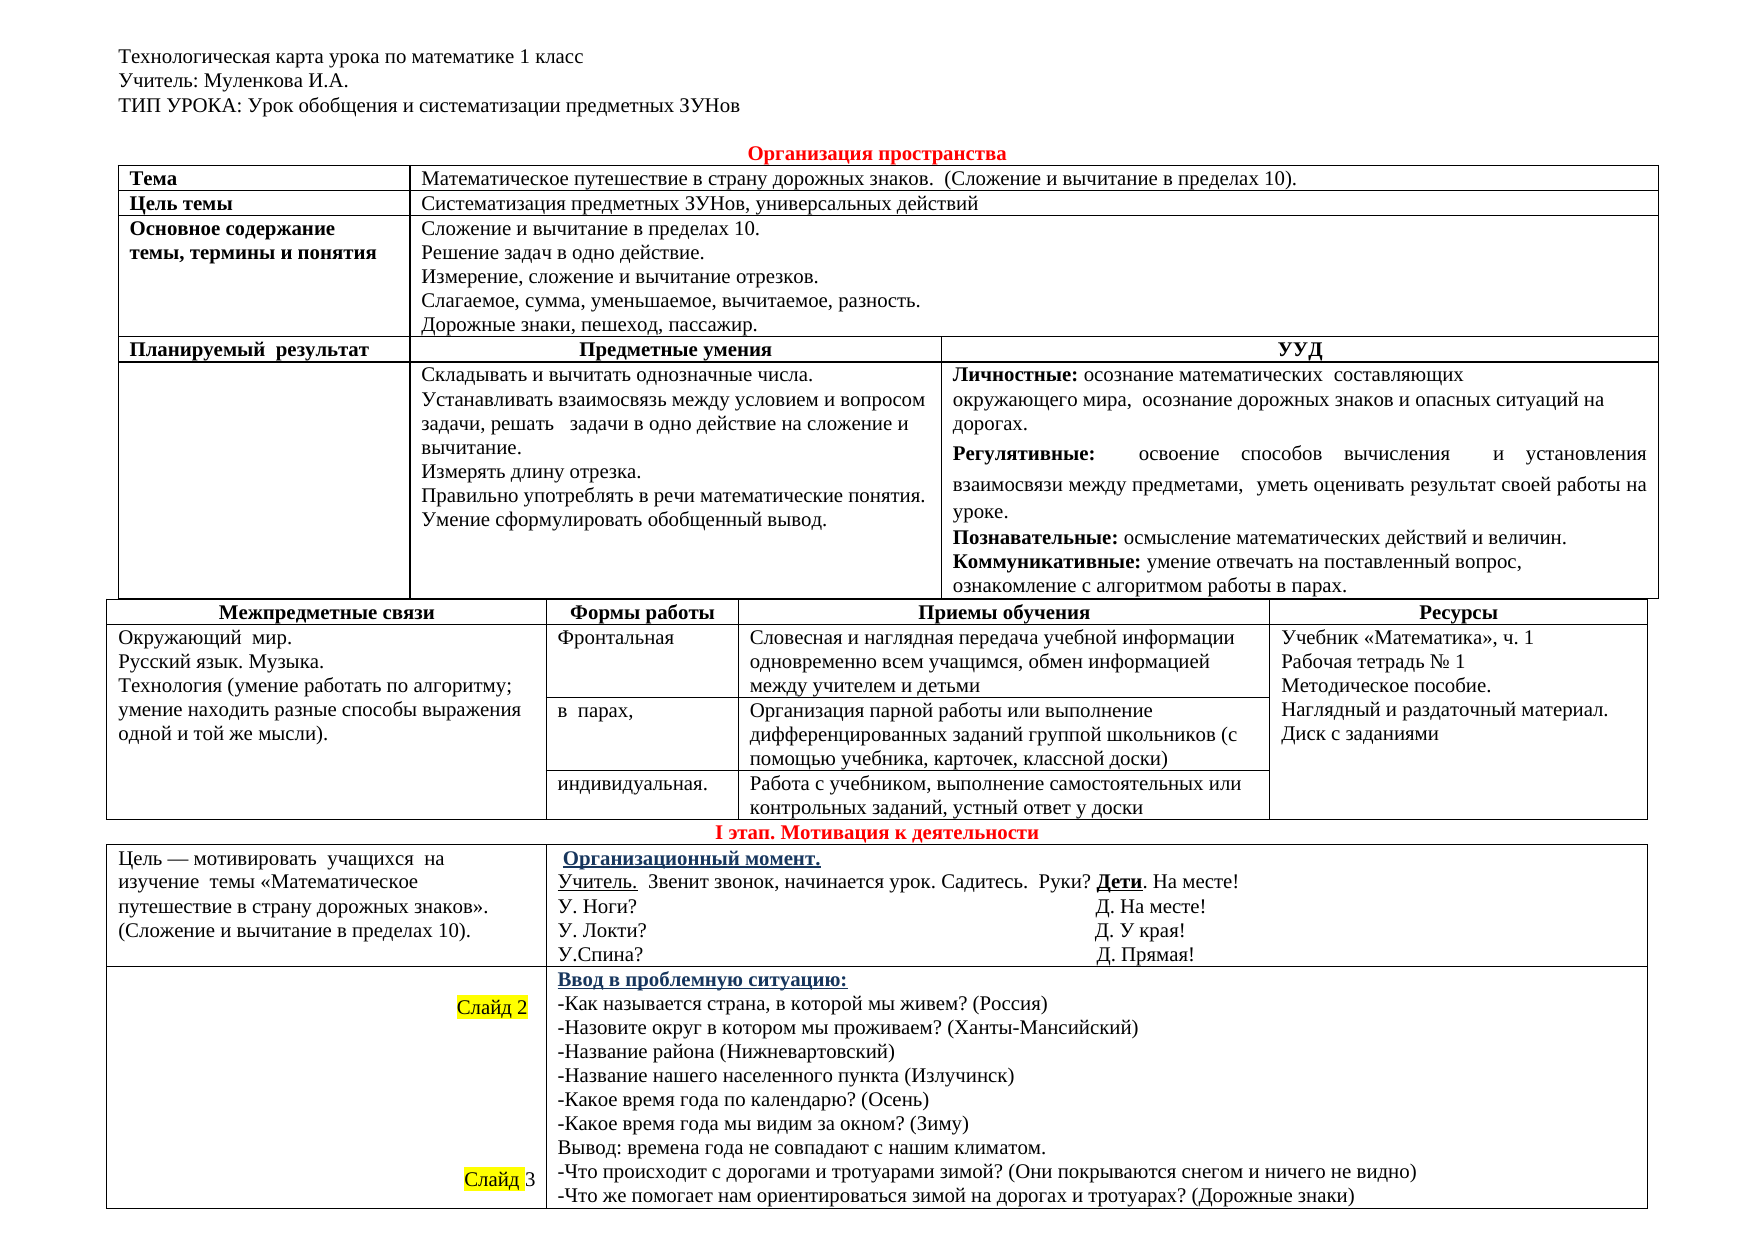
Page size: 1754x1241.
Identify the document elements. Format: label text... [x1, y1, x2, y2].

table_cell Цель темы [119, 191, 409, 215]
table_cell Словесная и наглядная передача учебной информации одновременно всем учащимся, обмен информацией между учителем и детьми [739, 625, 1269, 697]
table_cell индивидуальная. [547, 771, 738, 819]
table_header Межпредметные связи [107, 600, 546, 624]
table_header Приемы обучения [739, 600, 1269, 624]
table_cell УУД [942, 337, 1658, 361]
table_header Ресурсы [1270, 600, 1647, 624]
table_cell Складывать и вычитать однозначные числа. Устанавливать взаимосвязь между условием и вопросом задачи, решать задачи в одно действие на сложение и вычитание. Измерять длину отрезка. Правильно употреблять в речи математические понятия. Умение сформулировать обобщенный вывод. [411, 363, 941, 597]
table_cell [107, 967, 546, 1207]
text Учитель: Муленкова И.А. [118, 68, 1636, 92]
table_header Формы работы [547, 600, 738, 624]
text ТИП УРОКА: Урок обобщения и систематизации предметных ЗУНов [118, 92, 1636, 117]
table_header Организационный момент. Учитель. Звенит звонок, начинается урок. Садитесь. Руки? Дети. На месте! У. Ноги? Д. На месте! У. Локти? Д. У края! У.Спина? Д. Прямая! [547, 845, 1647, 966]
table_cell Фронтальная [547, 625, 738, 697]
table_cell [547, 967, 1647, 1207]
table_cell Основное содержание темы, термины и понятия [119, 216, 409, 336]
table_cell Окружающий мир. Русский язык. Музыка. Технология (умение работать по алгоритму; умение находить разные способы выражения одной и той же мысли). [107, 625, 546, 819]
table_header Математическое путешествие в страну дорожных знаков. (Сложение и вычитание в пределах 10). [411, 166, 1658, 190]
table_cell Систематизация предметных ЗУНов, универсальных действий [411, 191, 1658, 215]
table_cell Организация парной работы или выполнение дифференцированных заданий группой школьников (с помощью учебника, карточек, классной доски) [739, 698, 1269, 770]
text Технологическая карта урока по математике 1 класс [118, 44, 1636, 68]
table_cell Предметные умения [411, 337, 941, 361]
table_header Цель — мотивировать учащихся на изучение темы «Математическое путешествие в страну дорожных знаков». (Сложение и вычитание в пределах 10). [107, 845, 546, 966]
table_cell Личностные: осознание математических составляющих окружающего мира, осознание дорожных знаков и опасных ситуаций на дорогах. Регулятивные: освоение способов вычисления и установления взаимосвязи между предметами, уметь оценивать результат своей работы на уроке. Познавательные: осмысление математических действий и величин. Коммуникативные: умение отвечать на поставленный вопрос, ознакомление с алгоритмом работы в парах. [942, 363, 1658, 597]
text I этап. Мотивация к деятельности [118, 820, 1636, 844]
table_cell [119, 363, 409, 597]
table_cell Учебник «Математика», ч. 1 Рабочая тетрадь № 1 Методическое пособие. Наглядный и раздаточный материал. Диск с заданиями [1270, 625, 1647, 819]
table_cell Работа с учебником, выполнение самостоятельных или контрольных заданий, устный ответ у доски [739, 771, 1269, 819]
table_cell Сложение и вычитание в пределах 10. Решение задач в одно действие. Измерение, сложение и вычитание отрезков. Слагаемое, сумма, уменьшаемое, вычитаемое, разность. Дорожные знаки, пешеход, пассажир. [411, 216, 1658, 336]
text Организация пространства [118, 141, 1636, 165]
table_cell в парах, [547, 698, 738, 770]
table_cell Планируемый результат [119, 337, 409, 361]
table_header Тема [119, 166, 409, 190]
